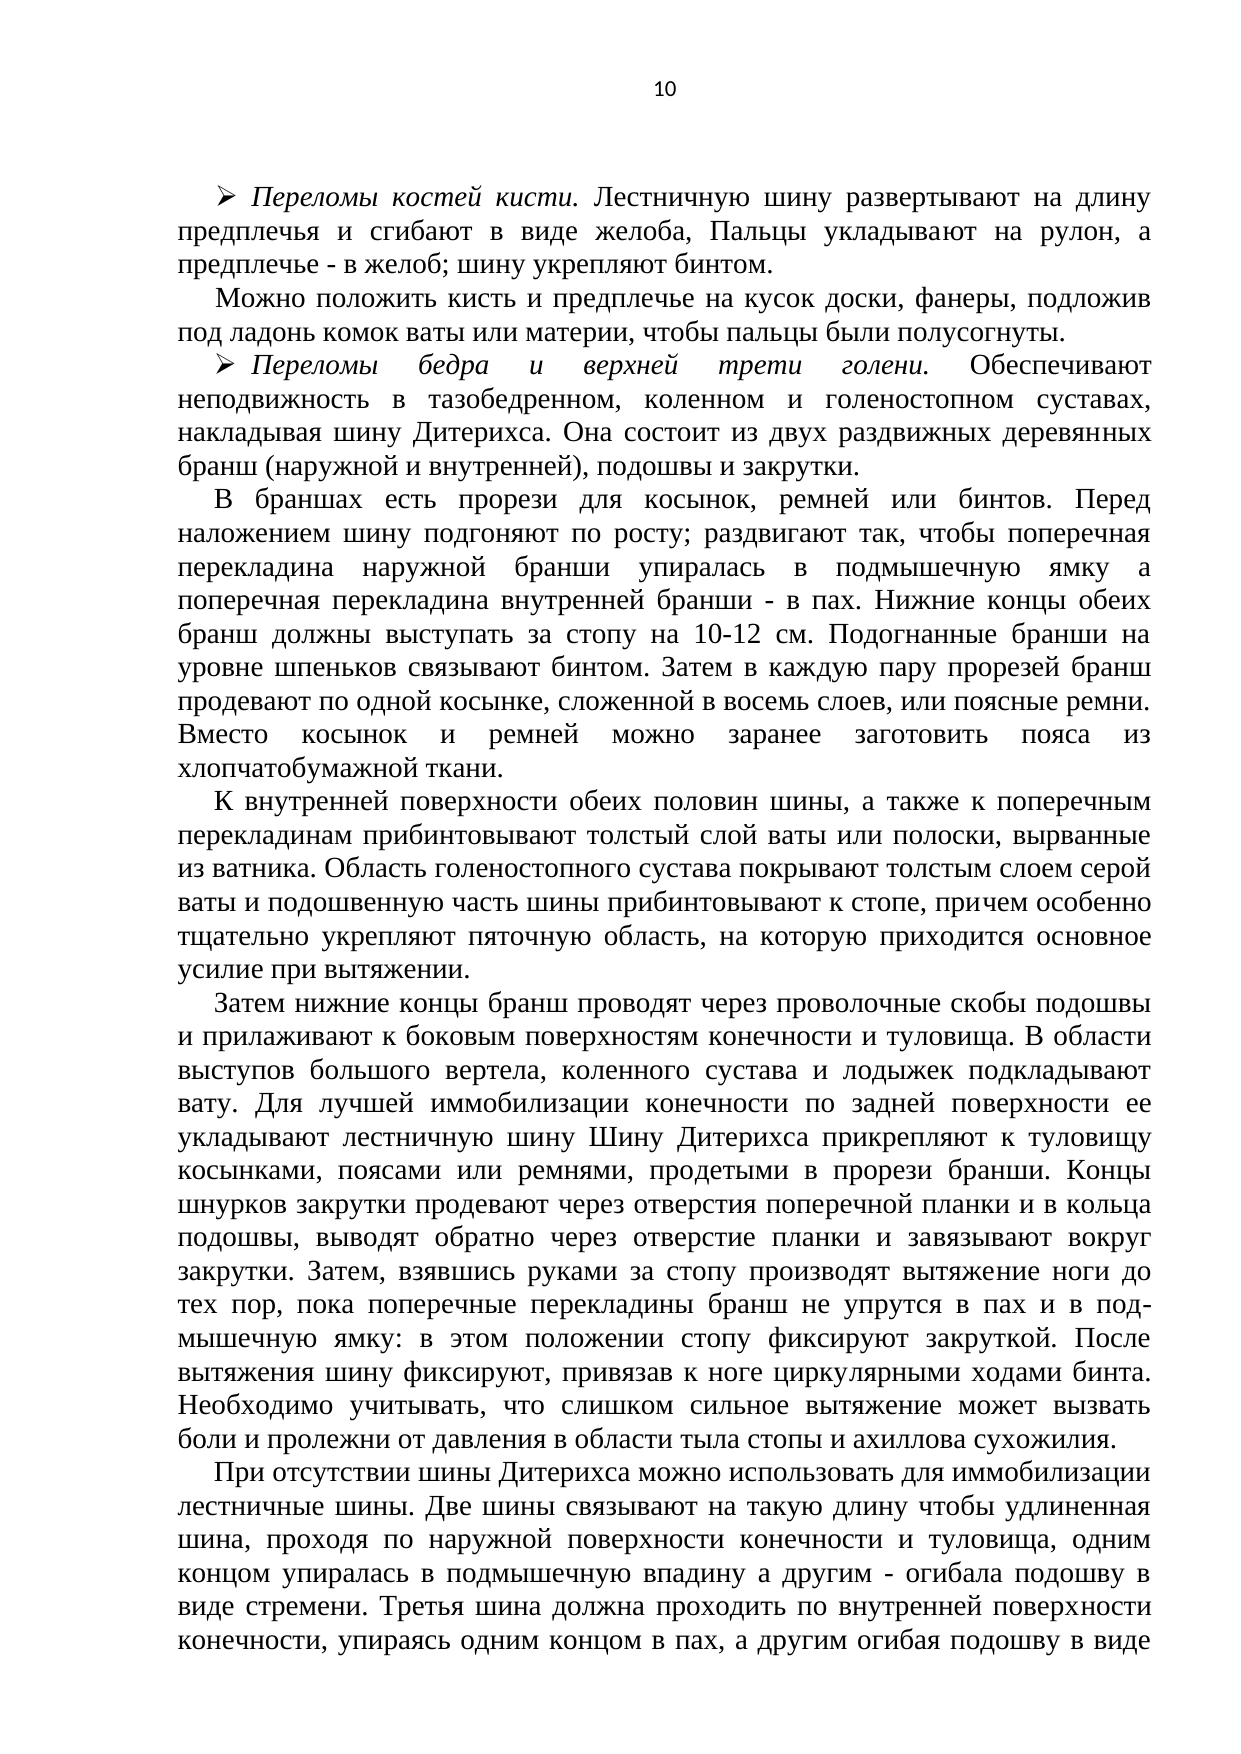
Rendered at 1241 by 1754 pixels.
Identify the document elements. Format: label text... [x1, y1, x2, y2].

text К внутренней поверхности обеих половин шины, а также к поперечным перекладинам прибинтовывают толстый слой ваты или полоски, вырванные из ватника. Область голеностопного сустава покрывают толстым слоем серой ваты и подошвенную часть шины прибинтовывают к стопе, причем особенно тщательно укрепляют пяточную область, на которую приходится основное усилие при вытяжении. [177, 783, 1152, 985]
text В браншах есть прорези для косынок, ремней или бинтов. Перед наложением шину подгоняют по росту; раздвигают так, чтобы поперечная перекладина наружной бранши упиралась в подмышечную ямку а поперечная перекладина внутренней бранши - в пах. Нижние концы обеих бранш должны выступать за стопу на 10-12 см. Подогнанные бранши на уровне шпеньков связывают бинтом. Затем в каждую пару прорезей бранш продевают по одной косынке, сложенной в восемь слоев, или поясные ремни. Вместо косынок и ремней можно заранее заготовить пояса из хлопчатобумажной ткани. [177, 482, 1152, 783]
list Переломы костей кисти. Лестничную шину развертывают на длину предплечья и сгибают в виде желоба, Пальцы укладывают на рулон, а предплечье - в желоб; шину укрепляют бинтом. [177, 179, 1152, 280]
text Затем нижние концы бранш проводят через проволочные скобы подошвы и прилаживают к боковым поверхностям конечности и туловища. В области выступов большого вертела, коленного сустава и лодыжек подкладывают вату. Для лучшей иммобилизации конечности по задней поверхности ее укладывают лестничную шину Шину Дитерихса прикрепляют к туловищу косынками, поясами или ремнями, продетыми в прорези бранши. Концы шнурков закрутки продевают через отверстия поперечной планки и в кольца подошвы, выводят обратно через отверстие планки и завязывают вокруг закрутки. Затем, взявшись руками за стопу производят вытяжение ноги до тех пор, пока поперечные перекладины бранш не упрутся в пах и в подмышечную ямку: в этом положении стопу фиксируют закруткой. После вытяжения шину фиксируют, привязав к ноге циркулярными ходами бинта. Необходимо учитывать, что слишком сильное вытяжение может вызвать боли и пролежни от давления в области тыла стопы и ахиллова сухожилия. [177, 985, 1152, 1454]
text Можно положить кисть и предплечье на кусок доски, фанеры, подложив под ладонь комок ваты или материи, чтобы пальцы были полусогнуты. [177, 280, 1152, 347]
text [177, 1454, 1152, 1656]
list Переломы бедра и верхней трети голени. Обеспечивают неподвижность в тазобедренном, коленном и голеностопном суставах, накладывая шину Дитерихса. Она состоит из двух раздвижных деревянных бранш (наружной и внутренней), подошвы и закрутки. [177, 347, 1152, 482]
